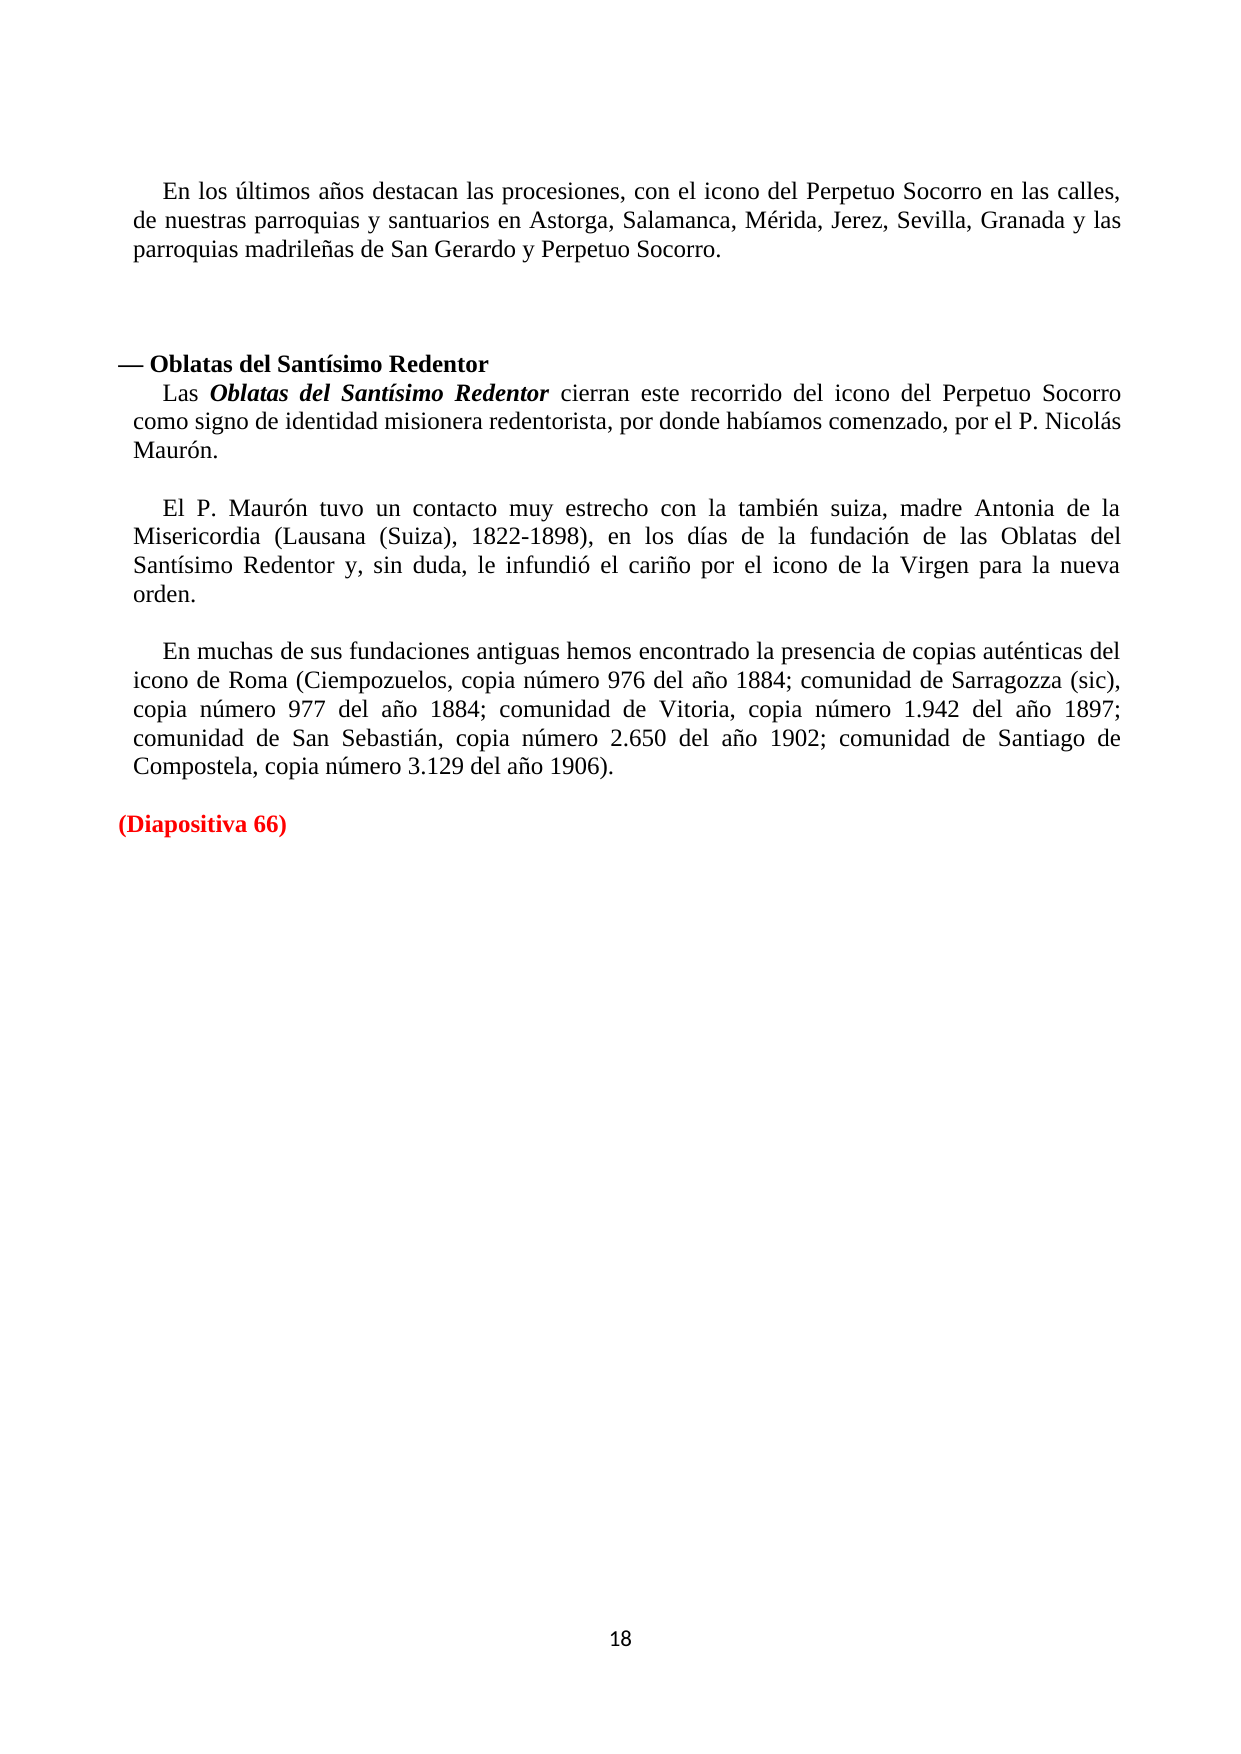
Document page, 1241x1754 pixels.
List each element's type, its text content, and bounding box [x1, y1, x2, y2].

text — Oblatas del Santísimo Redentor [118, 349, 1122, 378]
text Las Oblatas del Santísimo Redentor cierran este recorrido del icono del Perpetuo Socorro como signo de identidad misionera redentorista, por donde habíamos comenzado, por el P. Nicolás Maurón. [133, 378, 1122, 464]
text En los últimos años destacan las procesiones, con el icono del Perpetuo Socorro en las calles, de nuestras parroquias y santuarios en Astorga, Salamanca, Mérida, Jerez, Sevilla, Granada y las parroquias madrileñas de San Gerardo y Perpetuo Socorro. [133, 176, 1122, 263]
text El P. Maurón tuvo un contacto muy estrecho con la también suiza, madre Antonia de la Misericordia (Lausana (Suiza), 1822-1898), en los días de la fundación de las Oblatas del Santísimo Redentor y, sin duda, le infundió el cariño por el icono de la Virgen para la nueva orden. [133, 493, 1122, 608]
text (Diapositiva 66) [118, 809, 1122, 838]
text En muchas de sus fundaciones antiguas hemos encontrado la presencia de copias auténticas del icono de Roma (Ciempozuelos, copia número 976 del año 1884; comunidad de Sarragozza (sic), copia número 977 del año 1884; comunidad de Vitoria, copia número 1.942 del año 1897; comunidad de San Sebastián, copia número 2.650 del año 1902; comunidad de Santiago de Compostela, copia número 3.129 del año 1906). [133, 636, 1122, 780]
